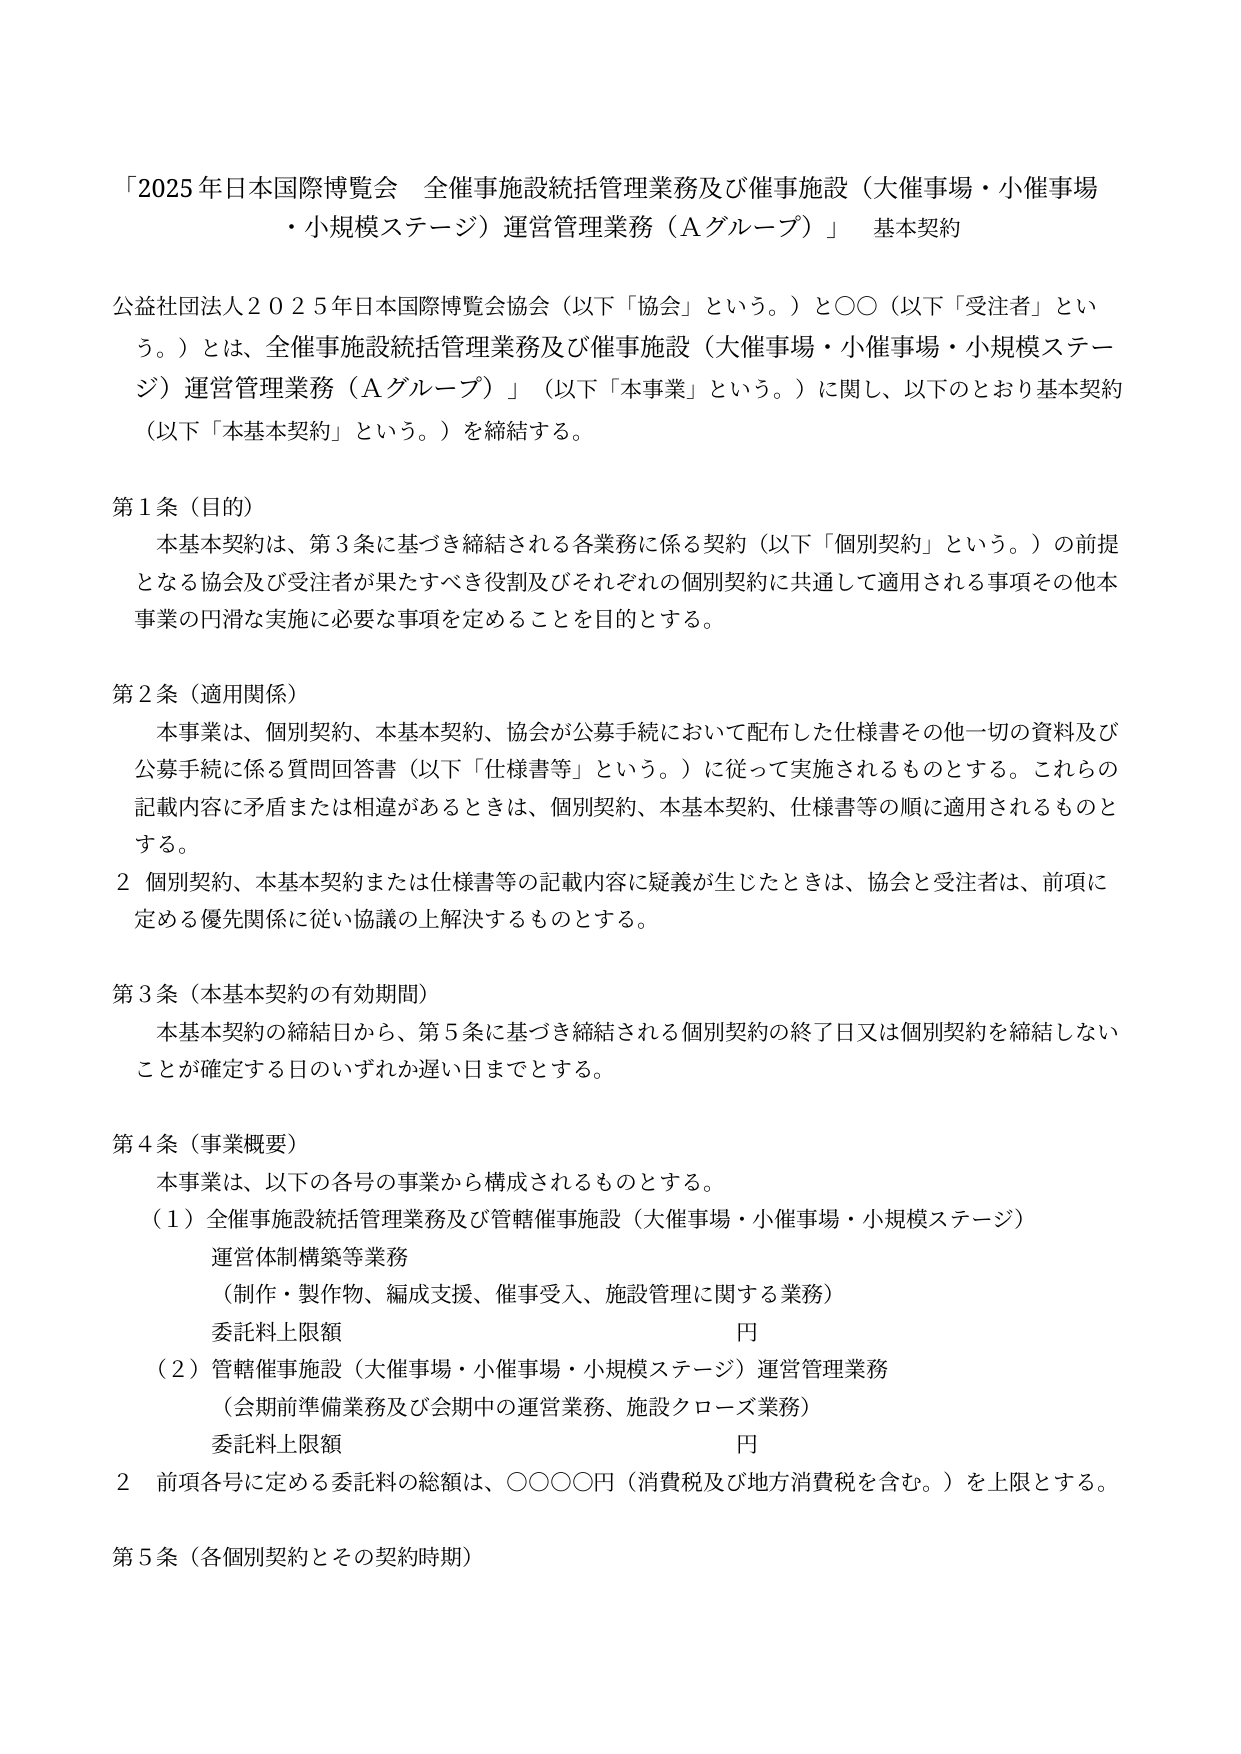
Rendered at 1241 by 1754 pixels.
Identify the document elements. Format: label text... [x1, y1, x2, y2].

text （会期前準備業務及び会期中の運営業務、施設クローズ業務） [112, 1385, 1128, 1423]
text （１）全催事施設統括管理業務及び管轄催事施設（大催事場・小催事場・小規模ステージ） [112, 1198, 1128, 1235]
text ２ 個別契約、本基本契約または仕様書等の記載内容に疑義が生じたときは、協会と受注者は、前項に定める優先関係に従い協議の上解決するものとする。 [112, 860, 1128, 935]
text 「2025年日本国際博覧会 全催事施設統括管理業務及び催事施設（大催事場・小催事場 [112, 164, 1128, 206]
text 委託料上限額 円 [112, 1310, 1128, 1348]
text （制作・製作物、編成支援、催事受入、施設管理に関する業務） [112, 1273, 1128, 1310]
text （２）管轄催事施設（大催事場・小催事場・小規模ステージ）運営管理業務 [112, 1348, 1128, 1385]
text 運営体制構築等業務 [112, 1235, 1128, 1273]
text 第３条（本基本契約の有効期間） [112, 973, 1128, 1010]
text 第１条（目的） [112, 485, 1128, 523]
text 本事業は、以下の各号の事業から構成されるものとする。 [134, 1160, 1128, 1198]
text 本基本契約の締結日から、第５条に基づき締結される個別契約の終了日又は個別契約を締結しないことが確定する日のいずれか遅い日までとする。 [134, 1010, 1128, 1085]
text 第５条（各個別契約とその契約時期） [112, 1535, 1128, 1573]
text 公益社団法人２０２５年日本国際博覧会協会（以下「協会」という。）と○○（以下「受注者」という。）とは、全催事施設統括管理業務及び催事施設（大催事場・小催事場・小規模ステージ）運営管理業務（Ａグループ）」（以下「本事業」という。）に関し、以下のとおり基本契約（以下「本基本契約」という。）を締結する。 [112, 281, 1128, 448]
text 第４条（事業概要） [112, 1123, 1128, 1160]
text 本事業は、個別契約、本基本契約、協会が公募手続において配布した仕様書その他一切の資料及び公募手続に係る質問回答書（以下「仕様書等」という。）に従って実施されるものとする。これらの記載内容に矛盾または相違があるときは、個別契約、本基本契約、仕様書等の順に適用されるものとする。 [134, 710, 1128, 860]
text ２ 前項各号に定める委託料の総額は、○○○○円（消費税及び地方消費税を含む。）を上限とする。 [112, 1460, 1128, 1498]
text 本基本契約は、第３条に基づき締結される各業務に係る契約（以下「個別契約」という。）の前提となる協会及び受注者が果たすべき役割及びそれぞれの個別契約に共通して適用される事項その他本事業の円滑な実施に必要な事項を定めることを目的とする。 [134, 523, 1128, 635]
text 第２条（適用関係） [112, 673, 1128, 710]
text ・小規模ステージ）運営管理業務（Ａグループ）」 基本契約 [112, 206, 1128, 244]
text 委託料上限額 円 [112, 1423, 1128, 1460]
